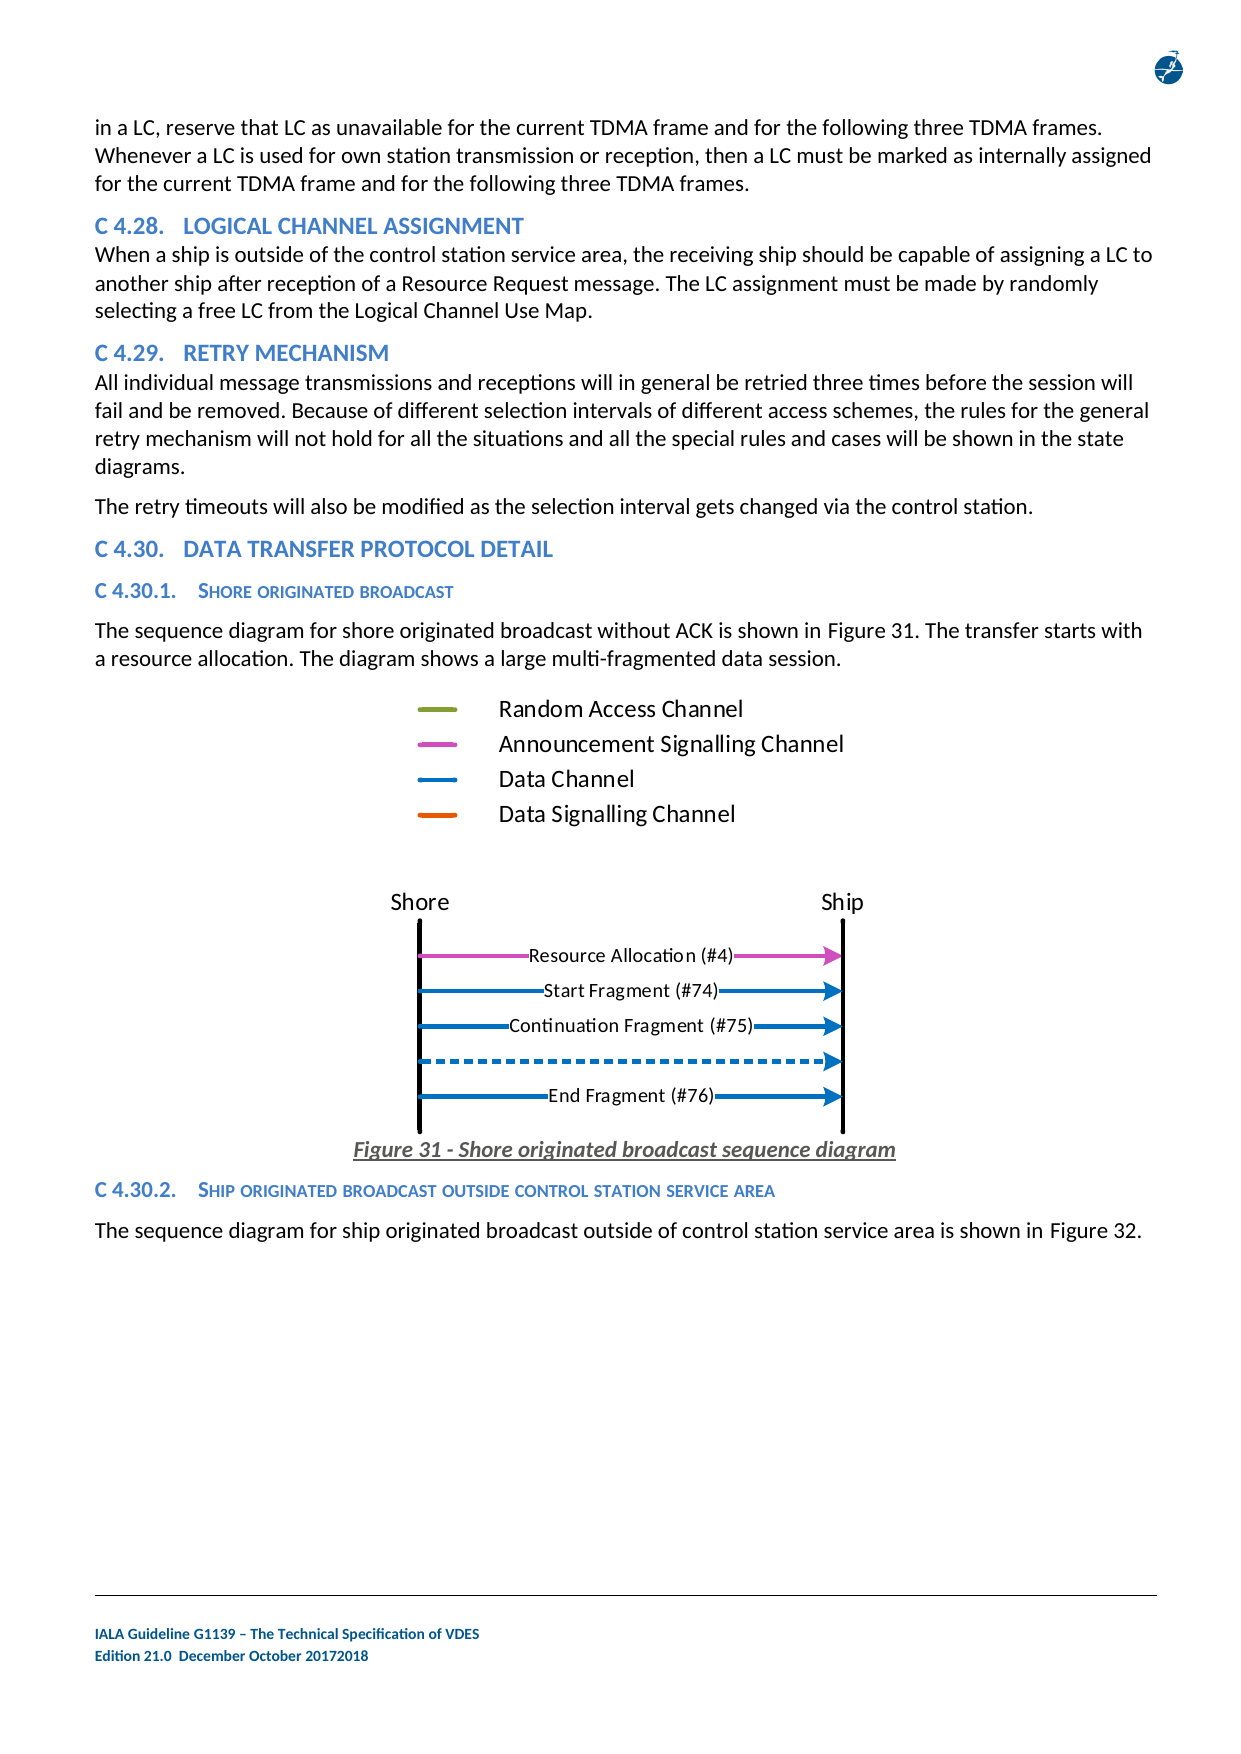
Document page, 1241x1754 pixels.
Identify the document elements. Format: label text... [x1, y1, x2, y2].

text Logical channel assignment [94, 210, 1157, 241]
picture [1123, 0, 1241, 119]
text Shore originated broadcast [94, 576, 1157, 604]
text The retry timeouts will also be modified as the selection interval gets changed via the control station. [94, 492, 1157, 520]
text The sequence diagram for shore originated broadcast without ACK is shown in Figure 31. The transfer starts with a resource allocation. The diagram shows a large multi-fragmented data session. [94, 616, 1157, 672]
text All individual message transmissions and receptions will in general be retried three times before the session will fail and be removed. Because of different selection intervals of different access schemes, the rules for the general retry mechanism will not hold for all the situations and all the special rules and cases will be shown in the state diagrams. [94, 368, 1157, 480]
text The sequence diagram for ship originated broadcast outside of control station service area is shown in Figure 32. [94, 1216, 1157, 1244]
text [94, 113, 1157, 198]
text When a ship is outside of the control station service area, the receiving ship should be capable of assigning a LC to another ship after reception of a Resource Request message. The LC assignment must be made by randomly selecting a free LC from the Logical Channel Use Map. [94, 241, 1157, 325]
text Figure 31 - Shore originated broadcast sequence diagram [94, 1135, 1157, 1163]
text Retry mechanism [94, 337, 1157, 368]
text Data transfer protocol Detail [94, 533, 1157, 563]
text Ship originated broadcast outside control station service area [94, 1175, 1157, 1203]
